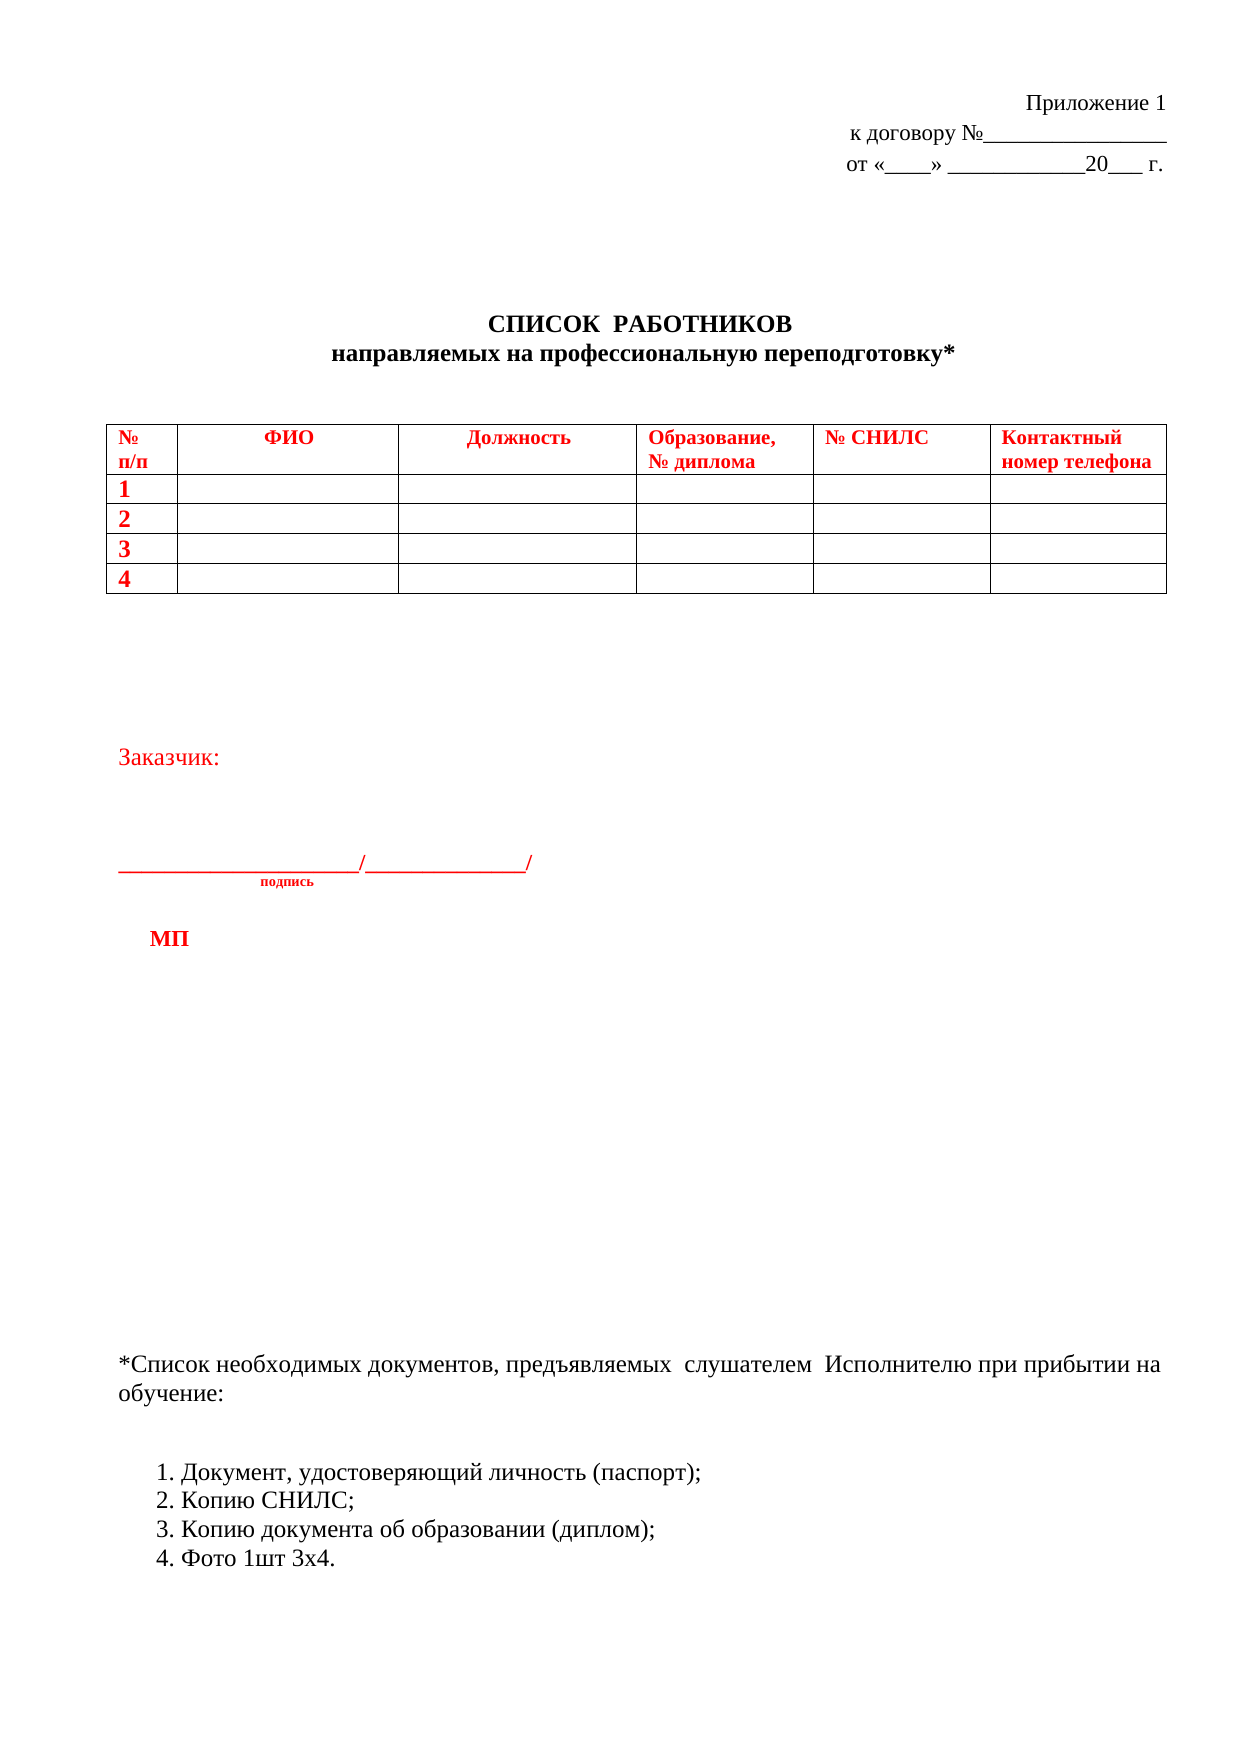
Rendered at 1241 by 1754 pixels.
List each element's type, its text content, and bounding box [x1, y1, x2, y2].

table_cell [991, 475, 1166, 503]
table_cell [814, 504, 990, 533]
table_cell [399, 504, 636, 533]
table_cell [399, 475, 636, 503]
table_cell 4 [107, 564, 177, 593]
table_cell [178, 504, 398, 533]
table_cell [637, 534, 813, 563]
table_header Образование, № диплома [637, 425, 813, 473]
table_cell [178, 564, 398, 593]
text 3. Копию документа об образовании (диплом); [156, 1514, 724, 1543]
table_cell [991, 564, 1166, 593]
text СПИСОК РАБОТНИКОВ [488, 309, 1169, 338]
table_cell [399, 534, 636, 563]
table_cell 2 [107, 504, 177, 533]
table_cell 1 [107, 475, 177, 503]
table_cell [178, 534, 398, 563]
table_header № СНИЛС [814, 425, 990, 473]
text Приложение 1 [118, 89, 1167, 116]
table_header ФИО [178, 425, 398, 473]
text направляемых на профессиональную переподготовку* [118, 338, 1169, 367]
table_cell [637, 564, 813, 593]
table_cell [814, 475, 990, 503]
table_cell [178, 475, 398, 503]
table_cell [814, 564, 990, 593]
table_cell [399, 564, 636, 593]
text _____________________/______________/ подпись [118, 851, 549, 890]
table_header Контактный номер телефона [991, 425, 1166, 473]
table_cell 3 [107, 534, 177, 563]
table_cell [637, 475, 813, 503]
text 1. Документ, удостоверяющий личность (паспорт); 2. Копию СНИЛС; [156, 1457, 724, 1514]
table_header № п/п [107, 425, 177, 473]
table_cell [814, 534, 990, 563]
text к договору №________________ [118, 119, 1167, 146]
table_cell [991, 504, 1166, 533]
text от «____» ____________20___ г. [118, 150, 1167, 176]
text МП [149, 925, 1169, 951]
table_cell [637, 504, 813, 533]
text Заказчик: [118, 742, 1169, 771]
table_header Должность [399, 425, 636, 473]
table_cell [991, 534, 1166, 563]
text 4. Фото 1шт 3х4. [156, 1543, 1169, 1572]
text *Список необходимых документов, предъявляемых слушателем Исполнителю при прибытии на обучение: [118, 1349, 1169, 1407]
